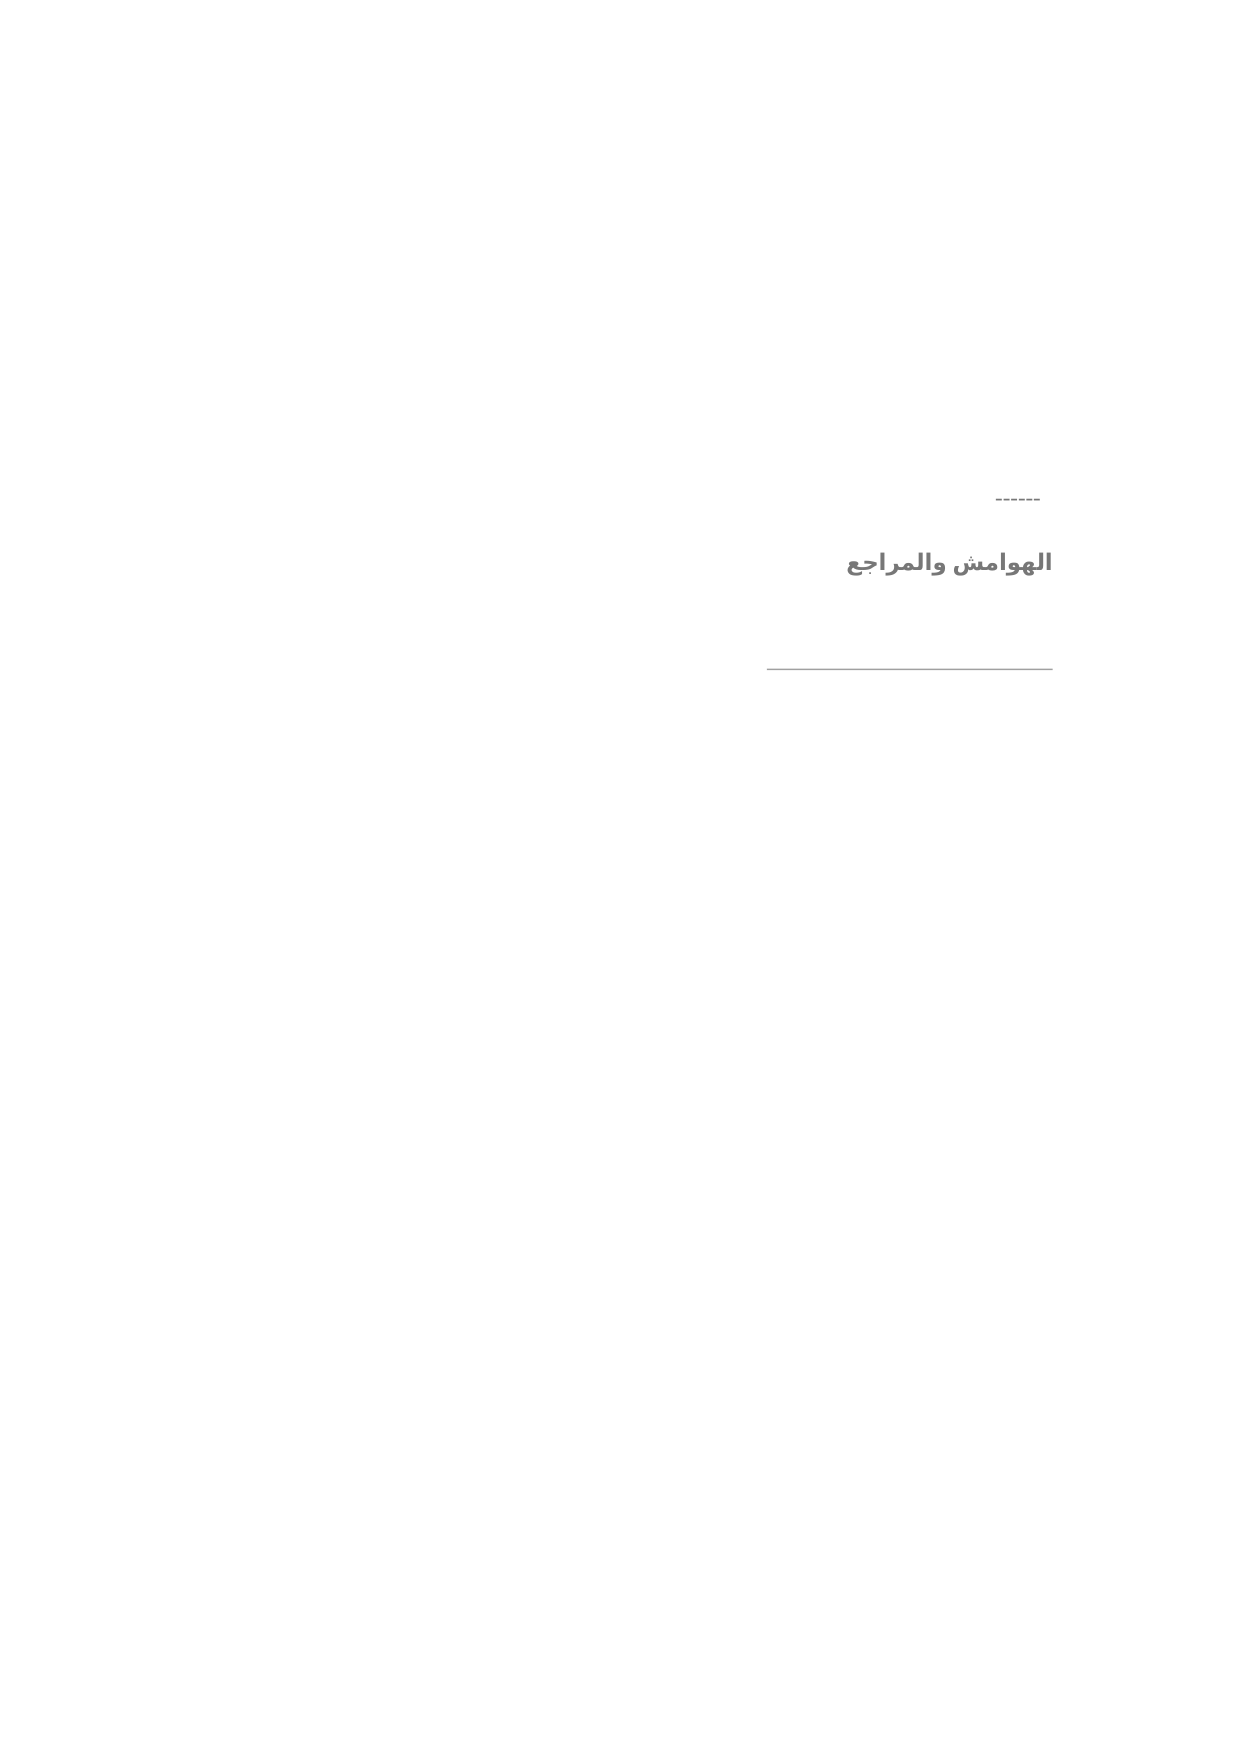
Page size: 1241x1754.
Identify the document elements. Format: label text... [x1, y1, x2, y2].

text ------ [187, 484, 1052, 510]
text الهوامش والمراجع [187, 549, 1053, 575]
